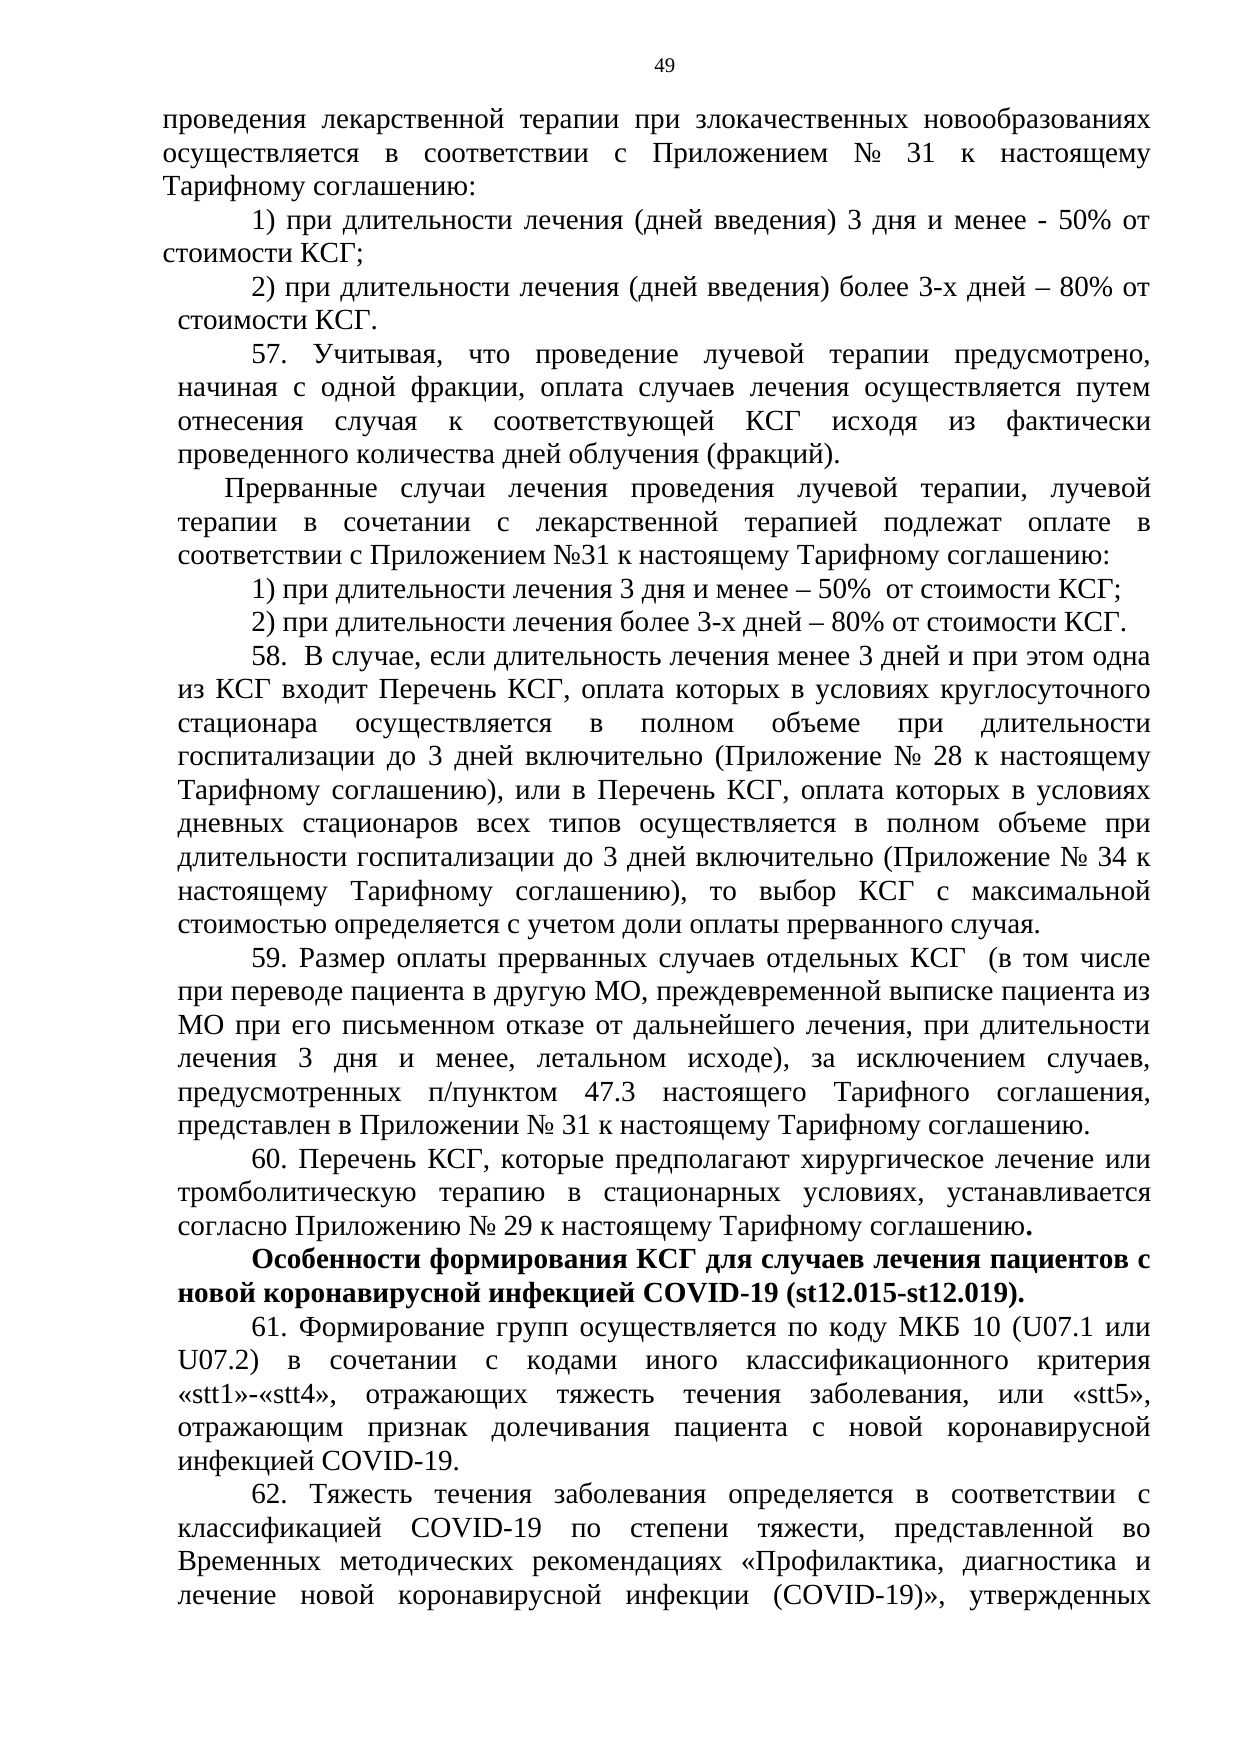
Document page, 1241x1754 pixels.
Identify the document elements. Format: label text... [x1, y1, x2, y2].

text Особенности формирования КСГ для случаев лечения пациентов с новой коронавирусной инфекцией COVID-19 (st12.015-st12.019). [177, 1242, 1152, 1309]
text Прерванные случаи лечения проведения лучевой терапии, лучевой терапии в сочетании с лекарственной терапией подлежат оплате в соответствии с Приложением №31 к настоящему Тарифному соглашению: [177, 470, 1152, 571]
text 2) при длительности лечения (дней введения) более 3-х дней – 80% от стоимости КСГ. [177, 269, 1152, 336]
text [177, 1476, 1152, 1611]
text 58. В случае, если длительность лечения менее 3 дней и при этом одна из КСГ входит Перечень КСГ, оплата которых в условиях круглосуточного стационара осуществляется в полном объеме при длительности госпитализации до 3 дней включительно (Приложение № 28 к настоящему Тарифному соглашению), или в Перечень КСГ, оплата которых в условиях дневных стационаров всех типов осуществляется в полном объеме при длительности госпитализации до 3 дней включительно (Приложение № 34 к настоящему Тарифному соглашению), то выбор КСГ с максимальной стоимостью определяется с учетом доли оплаты прерванного случая. [177, 638, 1152, 940]
text 61. Формирование групп осуществляется по коду МКБ 10 (U07.1 или U07.2) в сочетании с кодами иного классификационного критерия «stt1»-«stt4», отражающих тяжесть течения заболевания, или «stt5», отражающим признак долечивания пациента с новой коронавирусной инфекцией COVID-19. [177, 1309, 1152, 1476]
text 1) при длительности лечения (дней введения) 3 дня и менее - 50% от стоимости КСГ; [162, 202, 1152, 269]
text 60. Перечень КСГ, которые предполагают хирургическое лечение или тромболитическую терапию в стационарных условиях, устанавливается согласно Приложению № 29 к настоящему Тарифному соглашению. [177, 1141, 1152, 1242]
text 59. Размер оплаты прерванных случаев отдельных КСГ (в том числе при переводе пациента в другую МО, преждевременной выписке пациента из МО при его письменном отказе от дальнейшего лечения, при длительности лечения 3 дня и менее, летальном исходе), за исключением случаев, предусмотренных п/пунктом 47.3 настоящего Тарифного соглашения, представлен в Приложении № 31 к настоящему Тарифному соглашению. [177, 940, 1152, 1141]
text 57. Учитывая, что проведение лучевой терапии предусмотрено, начиная с одной фракции, оплата случаев лечения осуществляется путем отнесения случая к соответствующей КСГ исходя из фактически проведенного количества дней облучения (фракций). [177, 336, 1152, 470]
text 2) при длительности лечения более 3-х дней – 80% от стоимости КСГ. [177, 604, 1152, 638]
text 1) при длительности лечения 3 дня и менее – 50% от стоимости КСГ; [177, 571, 1152, 604]
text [162, 101, 1152, 202]
